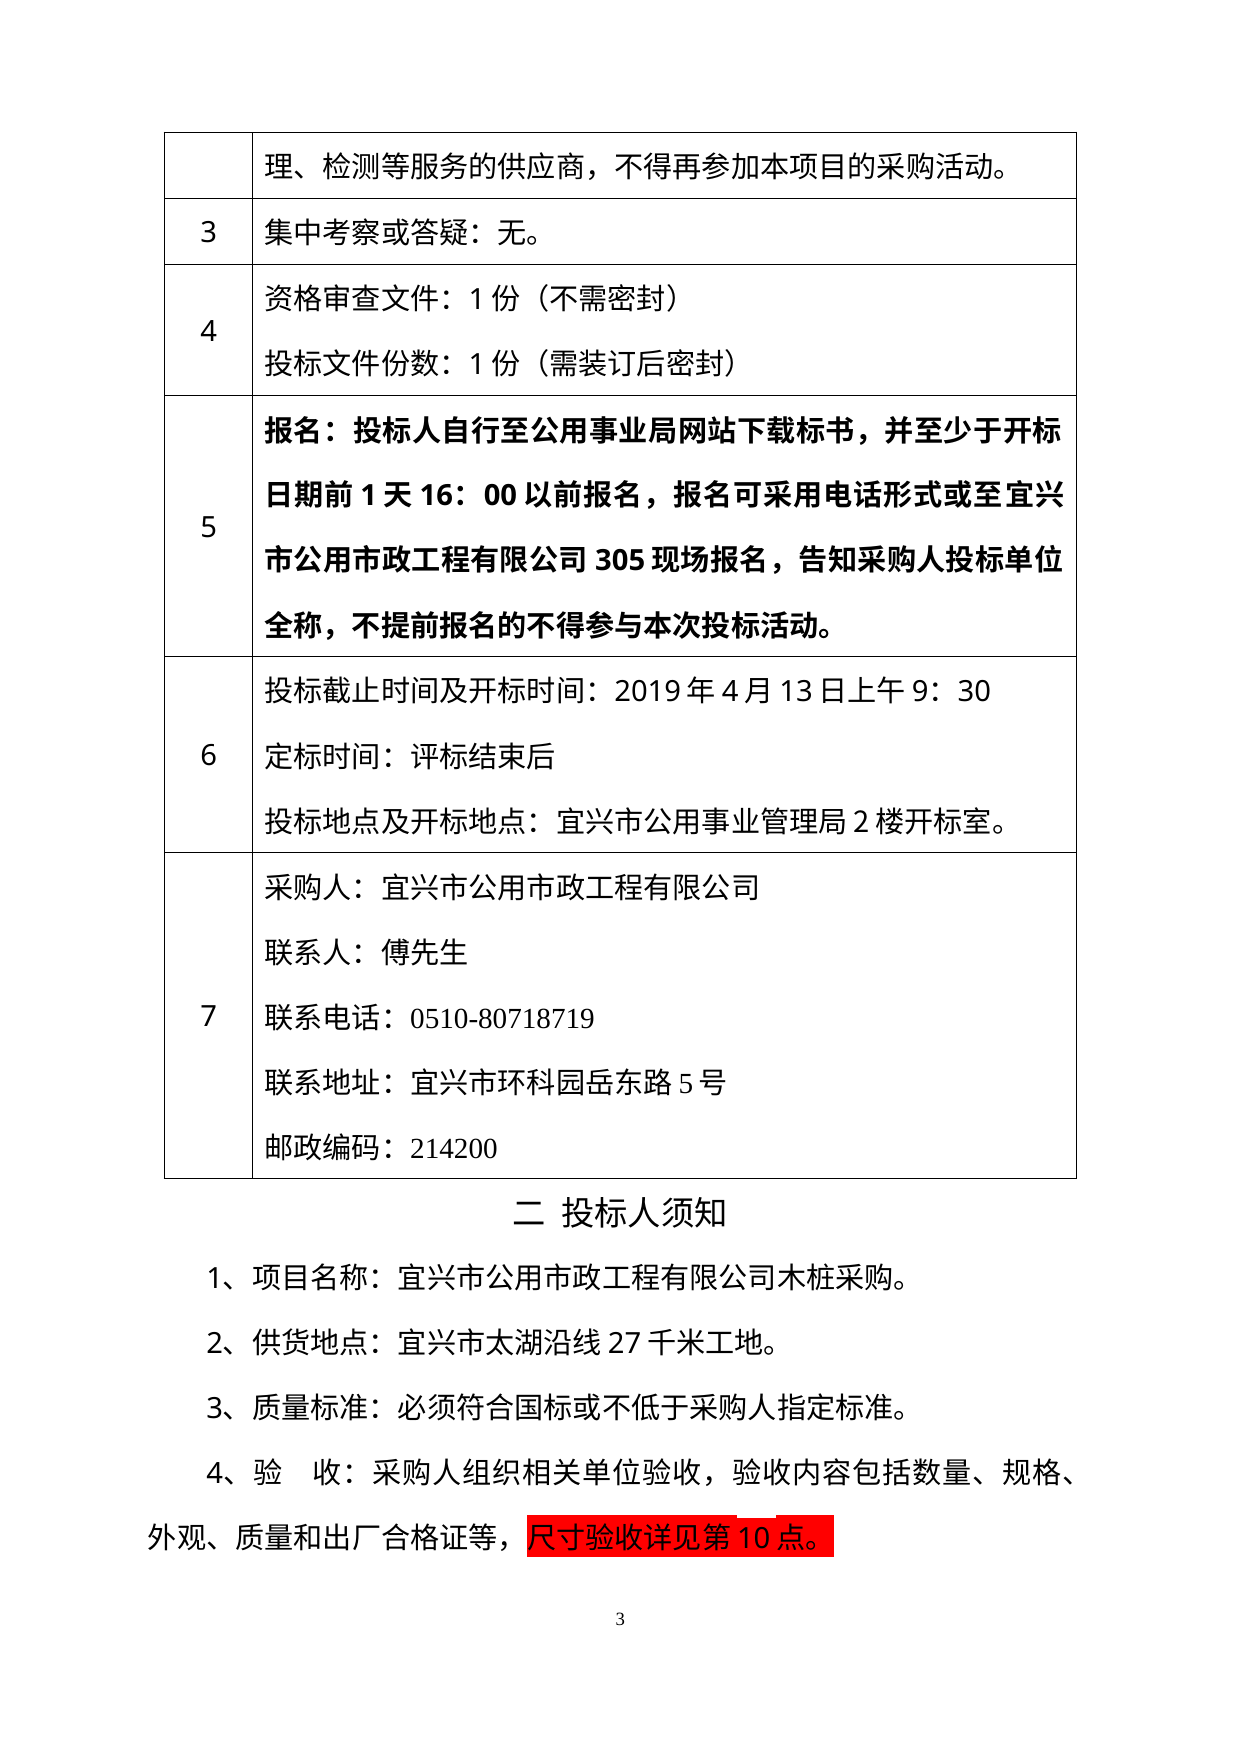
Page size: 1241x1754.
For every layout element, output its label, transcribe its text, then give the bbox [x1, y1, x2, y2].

table_cell 5 [165, 396, 252, 656]
table_cell 报名：投标人自行至公用事业局网站下载标书，并至少于开标日期前1天16：00以前报名，报名可采用电话形式或至宜兴市公用市政工程有限公司305现场报名，告知采购人投标单位全称，不提前报名的不得参与本次投标活动。 [253, 396, 1076, 656]
text 4、验 收：采购人组织相关单位验收，验收内容包括数量、规格、外观、质量和出厂合格证等，尺寸验收详见第10点。 [148, 1439, 1092, 1569]
table_cell 资格审查文件：1份（不需密封） 投标文件份数：1份（需装订后密封） [253, 265, 1076, 395]
text 二 投标人须知 [148, 1179, 1092, 1244]
text 1、项目名称：宜兴市公用市政工程有限公司木桩采购。 [148, 1244, 1092, 1309]
table_cell 采购人：宜兴市公用市政工程有限公司 联系人：傅先生 联系电话：0510-80718719 联系地址：宜兴市环科园岳东路5号 邮政编码：214200 [253, 853, 1076, 1178]
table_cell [253, 133, 1076, 198]
table_cell 3 [165, 199, 252, 264]
table_cell 6 [165, 657, 252, 852]
table_cell 投标截止时间及开标时间：2019年4月13日上午9：30 定标时间：评标结束后 投标地点及开标地点：宜兴市公用事业管理局2楼开标室。 [253, 657, 1076, 852]
text 2、供货地点：宜兴市太湖沿线27千米工地。 [148, 1309, 1092, 1374]
text 3、质量标准：必须符合国标或不低于采购人指定标准。 [148, 1374, 1092, 1439]
table_cell 4 [165, 265, 252, 395]
table_cell 集中考察或答疑：无。 [253, 199, 1076, 264]
table_cell 7 [165, 853, 252, 1178]
